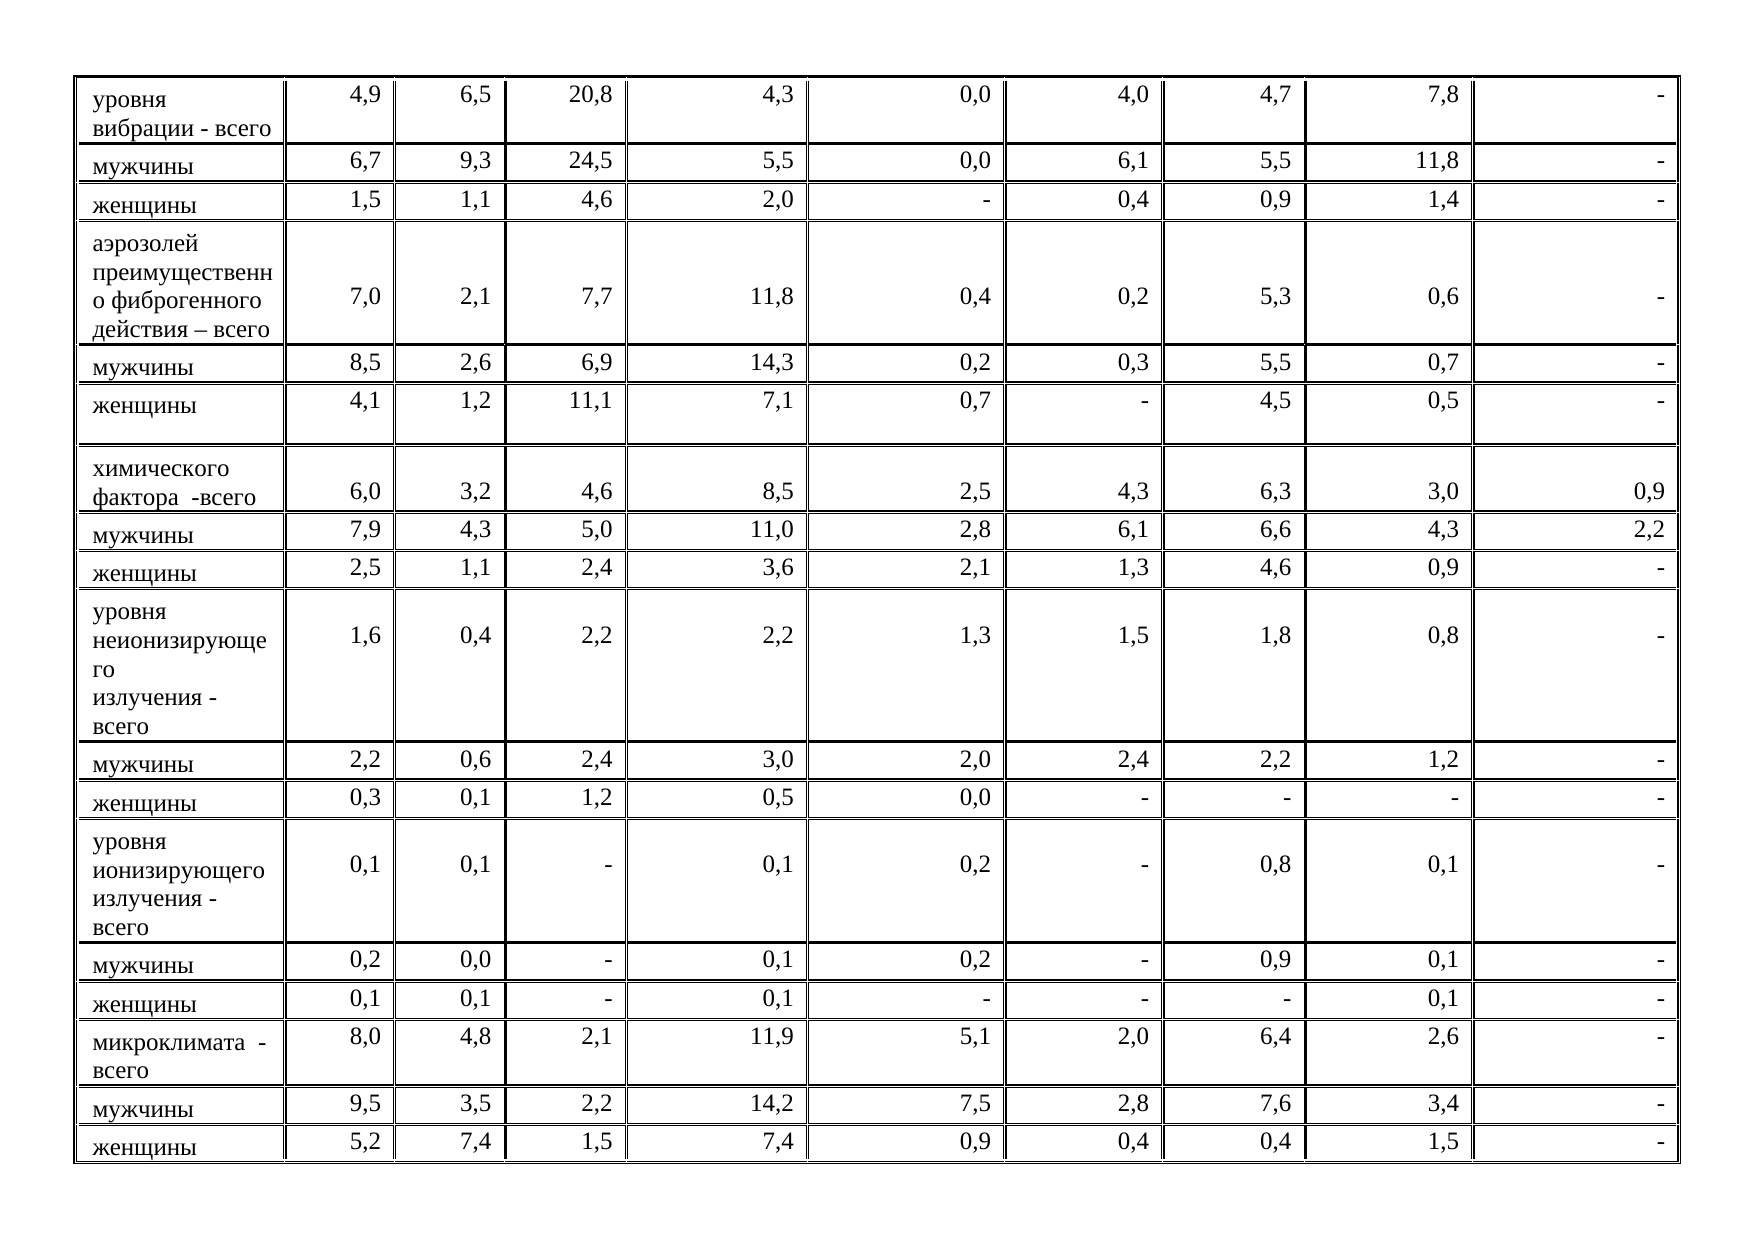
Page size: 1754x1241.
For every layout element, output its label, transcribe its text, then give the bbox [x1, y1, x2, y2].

table_cell 0,9 [1307, 552, 1471, 587]
table_cell 4,8 [396, 1021, 504, 1084]
table_cell 0,1 [1307, 944, 1471, 979]
table_cell 2,0 [809, 743, 1003, 778]
table_cell 2,2 [507, 1088, 625, 1123]
table_cell 7,7 [507, 222, 625, 343]
table_cell 0,1 [1307, 820, 1471, 941]
table_cell 3,4 [1307, 1088, 1471, 1123]
table_cell 4,9 [285, 78, 395, 142]
table_cell 0,5 [628, 782, 806, 816]
table_cell 0,1 [628, 983, 806, 1017]
table_cell 5,5 [628, 145, 806, 180]
table_cell 4,3 [1007, 447, 1161, 510]
table_cell 0,4 [1005, 1123, 1163, 1161]
table_cell - [1007, 385, 1161, 443]
table_cell 1,4 [1307, 184, 1471, 218]
table_cell 14,3 [628, 346, 806, 381]
table_cell 0,2 [809, 820, 1003, 941]
table_cell - [1475, 180, 1678, 218]
table_cell - [1475, 1018, 1678, 1084]
table_cell 2,2 [1165, 743, 1304, 778]
table_cell мужчины [77, 941, 283, 979]
table_cell - [1165, 983, 1304, 1017]
table_cell 0,4 [809, 222, 1003, 343]
table_cell мужчины [75, 343, 283, 381]
table_cell 0,8 [1307, 590, 1471, 740]
table_cell 6,5 [395, 77, 505, 142]
table_cell 1,5 [1007, 590, 1161, 740]
table_cell - [1475, 343, 1679, 381]
table_cell 0,2 [1007, 222, 1161, 343]
table_cell - [809, 184, 1003, 218]
table_cell 0,1 [628, 820, 806, 941]
table_cell 0,1 [628, 944, 806, 979]
table_cell 0,0 [809, 145, 1003, 180]
table_cell 3,0 [1307, 447, 1471, 510]
table_cell 5,0 [507, 514, 625, 548]
table_cell 2,2 [628, 590, 806, 740]
table_cell уровня вибрации - всего [77, 77, 285, 142]
table_cell - [1475, 941, 1677, 979]
table_cell - [1007, 782, 1161, 816]
table_cell 0,2 [287, 944, 393, 979]
table_cell 2,1 [396, 222, 504, 343]
table_cell 0,7 [809, 385, 1003, 443]
table_cell - [1307, 782, 1471, 816]
table_cell 4,7 [1163, 77, 1305, 142]
table_cell 7,6 [1165, 1088, 1304, 1123]
table_cell 0,0 [809, 782, 1003, 816]
table_cell 8,0 [287, 1021, 393, 1084]
table_cell 3,5 [396, 1088, 504, 1123]
table_cell 2,8 [809, 514, 1003, 548]
table_cell женщины [75, 1123, 285, 1161]
table_cell 0,1 [287, 820, 393, 941]
table_cell 11,8 [1307, 145, 1471, 180]
table_cell 6,6 [1165, 514, 1304, 548]
table_cell 0,7 [1307, 346, 1471, 381]
table_cell 0,1 [396, 782, 504, 816]
table_cell 0,5 [1307, 385, 1471, 443]
table_cell - [1473, 1123, 1679, 1161]
table_cell 6,3 [1165, 447, 1304, 510]
table_cell 0,9 [1475, 443, 1678, 510]
table_cell женщины [77, 381, 283, 443]
table_cell химического фактора -всего [77, 443, 283, 510]
table_cell - [507, 944, 625, 979]
table_cell 0,6 [396, 743, 504, 778]
table_cell - [1475, 549, 1678, 587]
table_cell - [1473, 78, 1677, 142]
table_cell 0,1 [287, 983, 393, 1017]
table_cell 0,3 [1007, 346, 1161, 381]
table_cell 2,0 [1007, 1021, 1161, 1084]
table_cell 4,3 [1307, 514, 1471, 548]
table_cell 6,0 [287, 447, 393, 510]
table_cell 1,5 [505, 1126, 627, 1161]
table_cell 1,6 [287, 590, 393, 740]
table_cell 0,0 [808, 77, 1005, 142]
table_cell 5,1 [809, 1021, 1003, 1084]
table_cell 4,6 [507, 184, 625, 218]
table_cell 4,0 [1005, 77, 1163, 142]
table_cell - [1475, 740, 1677, 778]
table_cell мужчины [77, 510, 283, 548]
table_cell - [1475, 816, 1678, 941]
table_cell 9,3 [396, 145, 504, 180]
table_cell мужчины [77, 142, 283, 180]
table_cell 0,9 [1165, 944, 1304, 979]
table_cell 1,2 [507, 782, 625, 816]
table_cell 0,8 [1165, 820, 1304, 941]
table_cell 2,8 [1007, 1088, 1161, 1123]
table_cell женщины [77, 778, 283, 816]
table_cell 6,1 [1007, 514, 1161, 548]
table_cell 8,5 [287, 346, 393, 381]
table_cell 0,4 [1163, 1126, 1305, 1161]
table_cell 7,5 [809, 1088, 1003, 1123]
table_cell 1,5 [287, 184, 393, 218]
table_cell 7,4 [395, 1126, 505, 1161]
table_cell 4,3 [396, 514, 504, 548]
table_cell 2,2 [1475, 510, 1678, 548]
table_cell 8,5 [628, 447, 806, 510]
table_cell 20,8 [505, 78, 627, 142]
table_cell 2,6 [396, 346, 504, 381]
table_cell 6,4 [1165, 1021, 1304, 1084]
table_cell - [809, 983, 1003, 1017]
table_cell 1,2 [396, 385, 504, 443]
table_cell - [1475, 979, 1678, 1017]
table_cell 11,8 [628, 222, 806, 343]
table_cell - [1007, 820, 1161, 941]
table_cell 5,2 [285, 1126, 395, 1161]
table_cell 6,1 [1007, 145, 1161, 180]
table_cell 9,5 [287, 1088, 393, 1123]
table_cell женщины [77, 979, 283, 1017]
table_cell 4,3 [627, 78, 807, 142]
table_cell 1,3 [1007, 552, 1161, 587]
table_cell 0,1 [396, 983, 504, 1017]
table_cell - [507, 983, 625, 1017]
table_cell 3,2 [396, 447, 504, 510]
table_cell 1,1 [396, 552, 504, 587]
table_cell 1,8 [1165, 590, 1304, 740]
table_cell 2,5 [287, 552, 393, 587]
table_cell 4,6 [1165, 552, 1304, 587]
table_cell 4,5 [1165, 385, 1304, 443]
table_cell 6,7 [287, 145, 393, 180]
table_cell 0,6 [1307, 222, 1471, 343]
table_cell - [1475, 219, 1678, 343]
table_cell 0,4 [1007, 184, 1161, 218]
table_cell 7,9 [287, 514, 393, 548]
table_cell мужчины [77, 740, 283, 778]
table_cell 2,4 [507, 743, 625, 778]
table_cell 2,4 [507, 552, 625, 587]
table_cell микроклимата - всего [77, 1018, 283, 1084]
table_cell 7,8 [1305, 77, 1473, 142]
table_cell 0,3 [287, 782, 393, 816]
table_cell 2,1 [507, 1021, 625, 1084]
table_cell 7,1 [628, 385, 806, 443]
table_cell 7,4 [627, 1126, 807, 1161]
table_cell 1,3 [809, 590, 1003, 740]
table_cell 2,5 [809, 447, 1003, 510]
table_cell женщины [77, 549, 283, 587]
table_cell уровня ионизирующего излучения - всего [77, 816, 283, 941]
table_cell 1,1 [396, 184, 504, 218]
table_cell 4,1 [287, 385, 393, 443]
table_cell 0,0 [396, 944, 504, 979]
table_cell 1,2 [1307, 743, 1471, 778]
table_cell 5,5 [1165, 145, 1304, 180]
table_cell 3,0 [628, 743, 806, 778]
table_cell 6,9 [507, 346, 625, 381]
table_cell 0,1 [396, 820, 504, 941]
table_cell 4,6 [507, 447, 625, 510]
table_cell - [1475, 1084, 1678, 1123]
table_cell 11,0 [628, 514, 806, 548]
table_cell - [1165, 782, 1304, 816]
table_cell 0,2 [809, 346, 1003, 381]
table_cell - [1007, 944, 1161, 979]
table_cell 1,5 [1305, 1123, 1473, 1161]
table_cell - [1475, 778, 1678, 816]
table_cell женщины [77, 180, 283, 218]
table_cell 24,5 [507, 145, 625, 180]
table_cell 3,6 [628, 552, 806, 587]
table_cell 14,2 [628, 1088, 806, 1123]
table_cell 11,9 [628, 1021, 806, 1084]
table_cell мужчины [77, 1084, 283, 1123]
table_cell 0,9 [808, 1123, 1005, 1161]
table_cell - [507, 820, 625, 941]
table_cell 2,4 [1007, 743, 1161, 778]
table_cell 5,3 [1165, 222, 1304, 343]
table_cell 5,5 [1165, 346, 1304, 381]
table_cell 0,4 [396, 590, 504, 740]
table_cell аэрозолей преимущественно фиброгенного действия – всего [77, 219, 283, 343]
table_cell 2,1 [809, 552, 1003, 587]
table_cell 2,2 [507, 590, 625, 740]
table_cell 0,9 [1165, 184, 1304, 218]
table_cell - [1473, 587, 1679, 740]
table_cell 2,6 [1307, 1021, 1471, 1084]
table_cell 2,2 [287, 743, 393, 778]
table_cell 0,1 [1307, 983, 1471, 1017]
table_cell 0,2 [809, 944, 1003, 979]
table_cell - [1475, 381, 1678, 443]
table_cell уровня неионизирующего излучения - всего [75, 587, 285, 740]
table_cell - [1475, 142, 1677, 180]
table_cell - [1007, 983, 1161, 1017]
table_cell 2,0 [628, 184, 806, 218]
table_cell 11,1 [507, 385, 625, 443]
table_cell 7,0 [287, 222, 393, 343]
